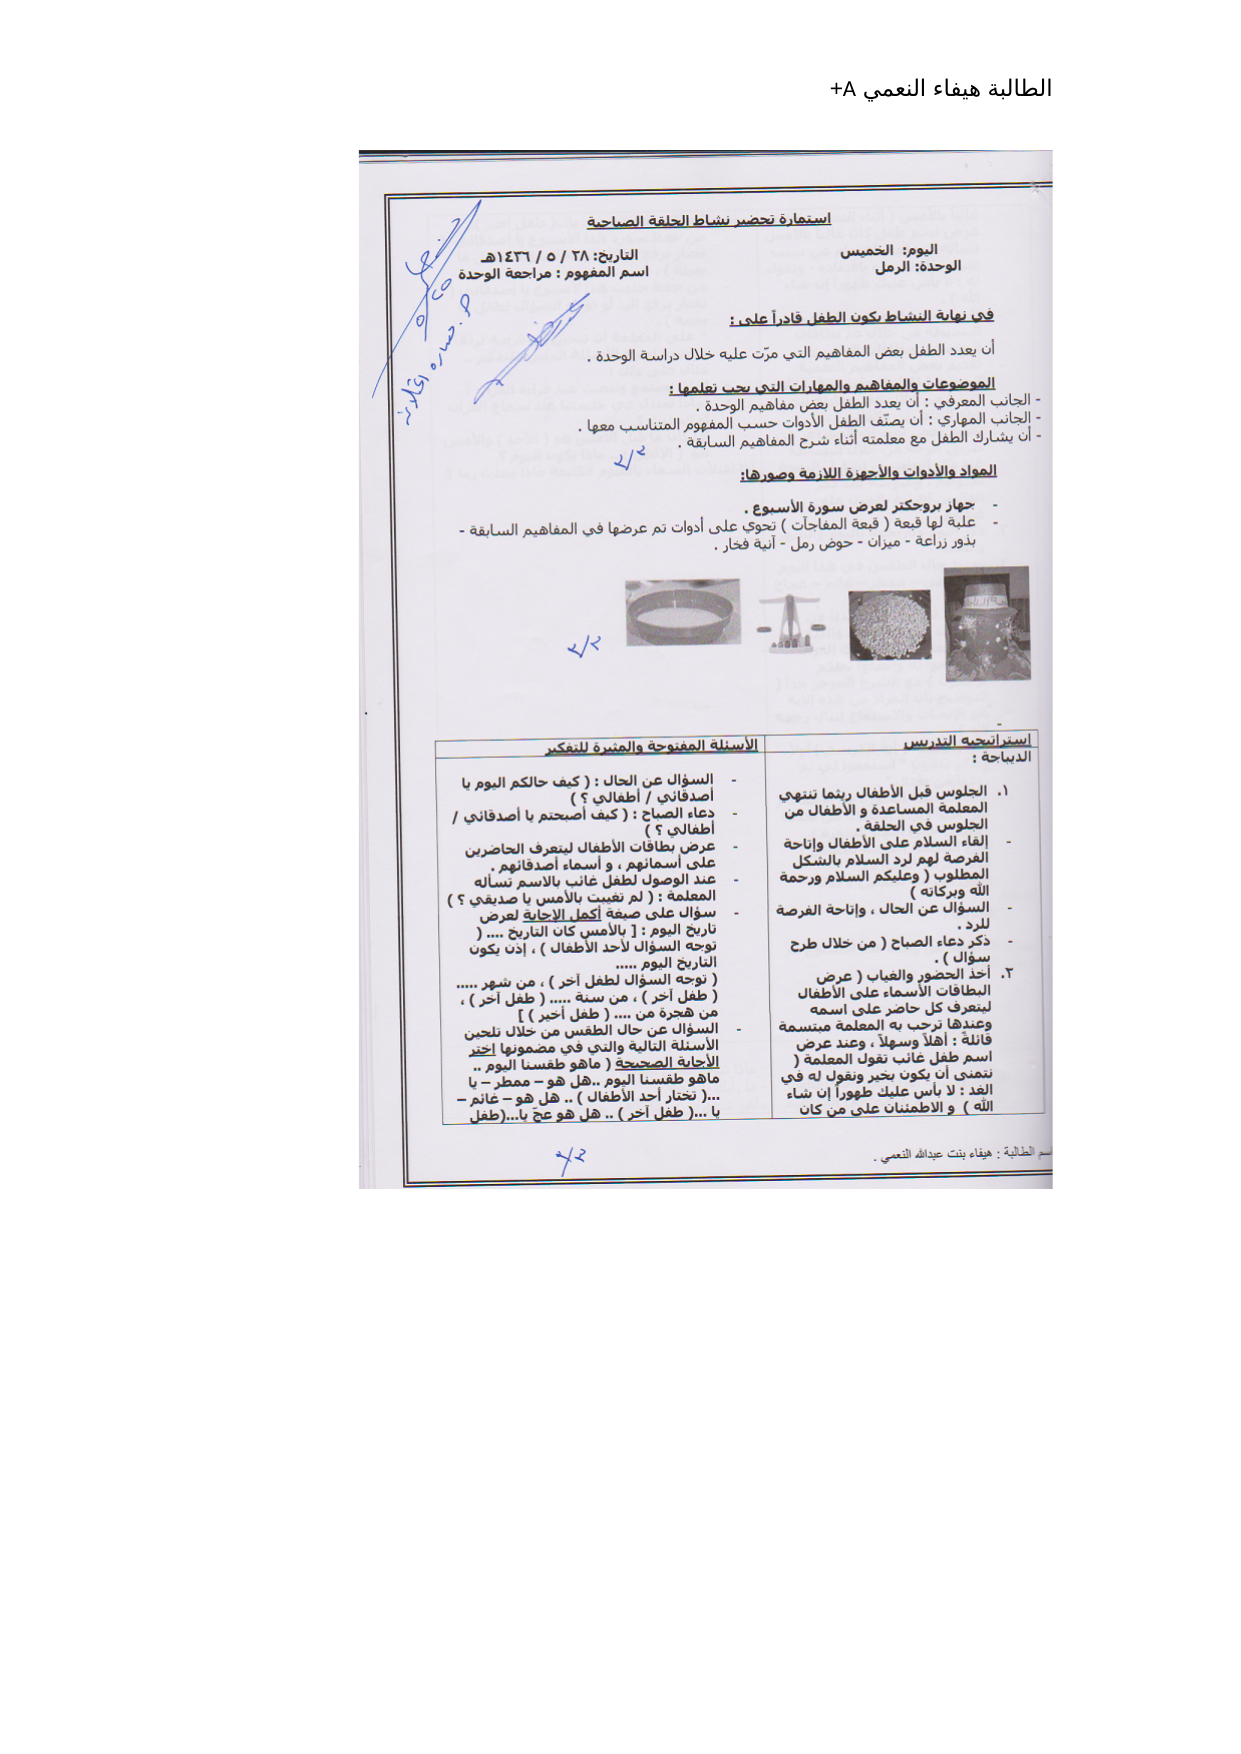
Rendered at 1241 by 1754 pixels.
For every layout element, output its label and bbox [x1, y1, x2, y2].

picture [358, 150, 1053, 1189]
